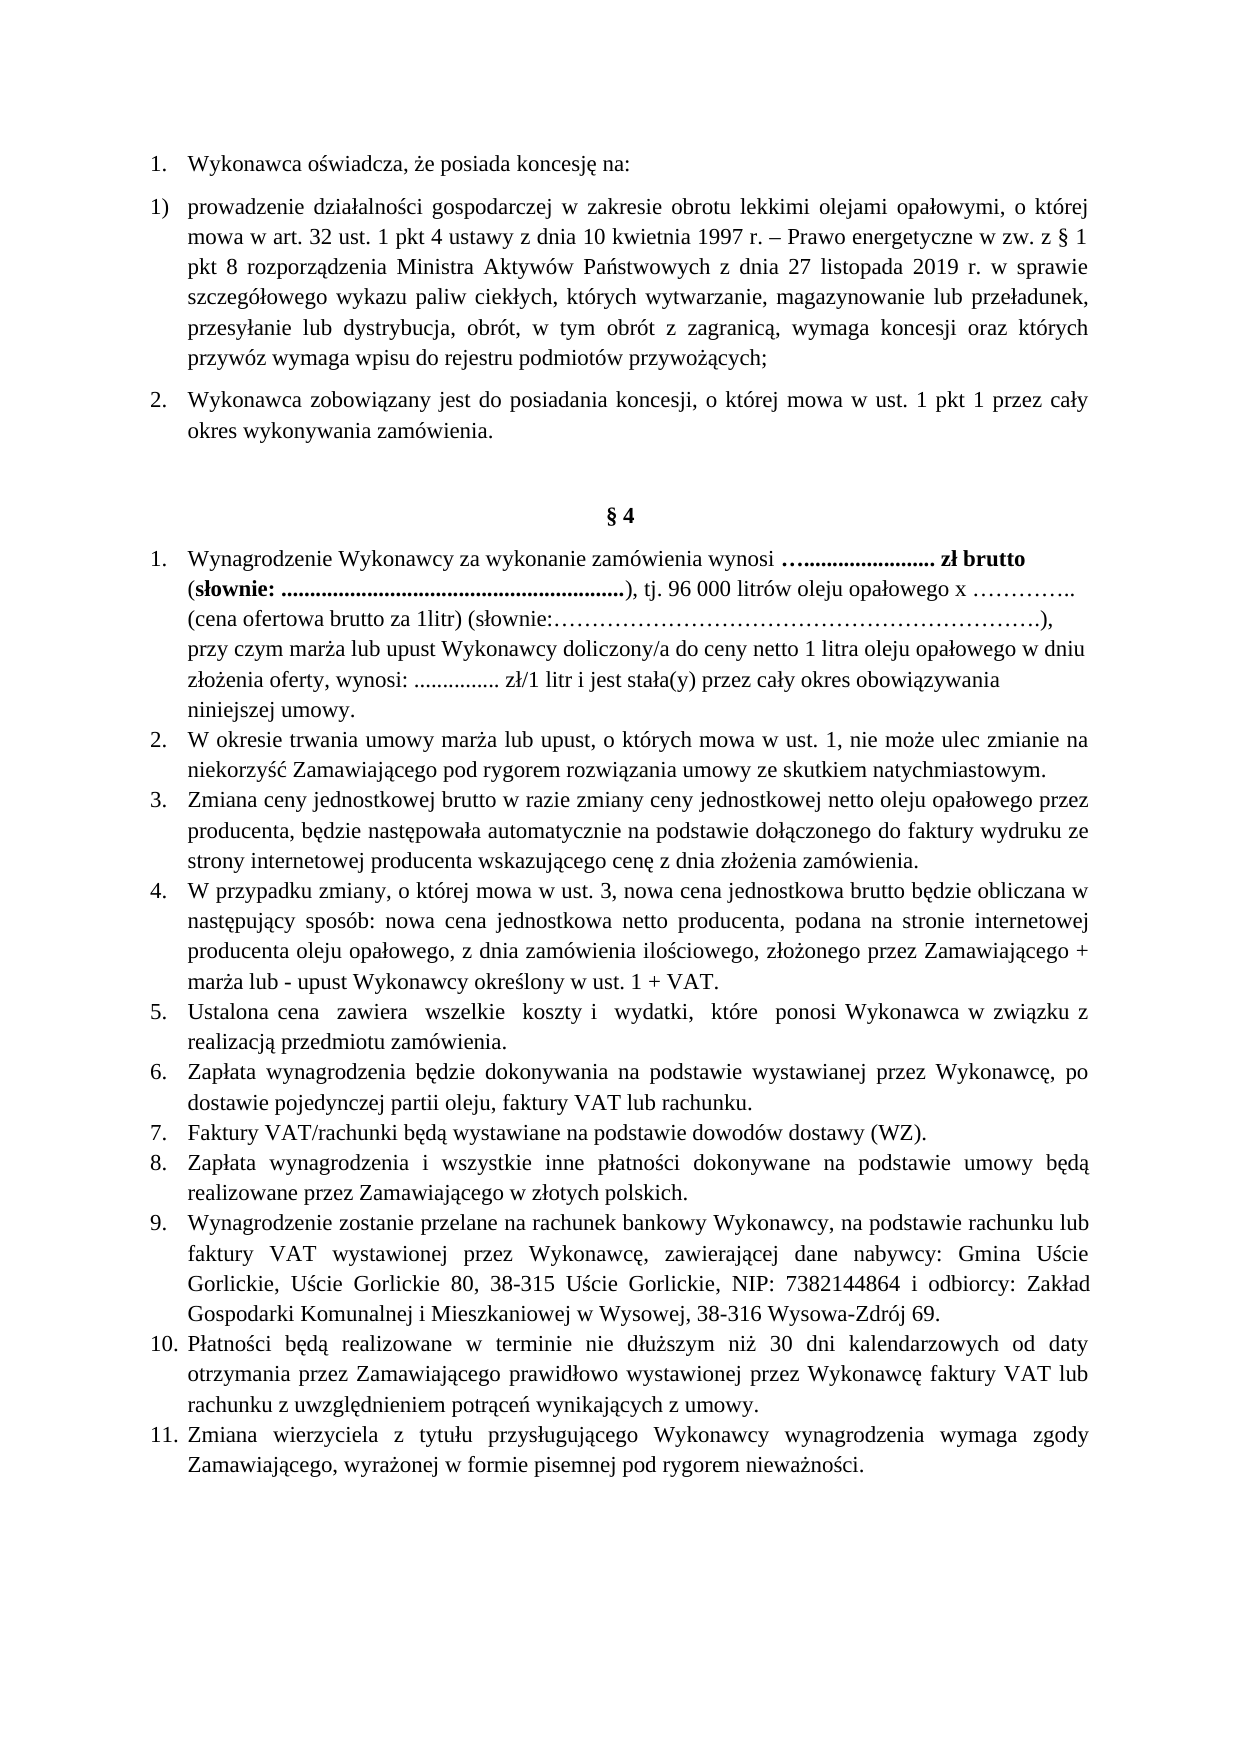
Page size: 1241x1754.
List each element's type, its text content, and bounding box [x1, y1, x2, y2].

list Zmiana wierzyciela z tytułu przysługującego Wykonawcy wynagrodzenia wymaga zgody Zamawiającego, wyrażonej w formie pisemnej pod rygorem nieważności. [150, 1421, 1090, 1477]
list Wykonawca zobowiązany jest do posiadania koncesji, o której mowa w ust. 1 pkt 1 przez cały okres wykonywania zamówienia. [150, 386, 1090, 443]
list prowadzenie działalności gospodarczej w zakresie obrotu lekkimi olejami opałowymi, o której mowa w art. 32 ust. 1 pkt 4 ustawy z dnia 10 kwietnia 1997 r. – Prawo energetyczne w zw. z § 1 pkt 8 rozporządzenia Ministra Aktywów Państwowych z dnia 27 listopada 2019 r. w sprawie szczegółowego wykazu paliw ciekłych, których wytwarzanie, magazynowanie lub przeładunek, przesyłanie lub dystrybucja, obrót, w tym obrót z zagranicą, wymaga koncesji oraz których przywóz wymaga wpisu do rejestru podmiotów przywożących; [150, 193, 1090, 370]
text § 4 [150, 502, 1090, 528]
list Ustalona cena zawiera wszelkie koszty i wydatki, które ponosi Wykonawca w związku z realizacją przedmiotu zamówienia. [150, 998, 1090, 1054]
list Wynagrodzenie Wykonawcy za wykonanie zamówienia wynosi …....................... zł brutto (słownie: ............................................................), tj. 96 000 litrów oleju opałowego x …………..(cena ofertowa brutto za 1litr) (słownie:……………………………………………………….), przy czym marża lub upust Wykonawcy doliczony/a do ceny netto 1 litra oleju opałowego w dniu złożenia oferty, wynosi: ............... zł/1 litr i jest stała(y) przez cały okres obowiązywania niniejszej umowy. [150, 545, 1090, 722]
list W przypadku zmiany, o której mowa w ust. 3, nowa cena jednostkowa brutto będzie obliczana w następujący sposób: nowa cena jednostkowa netto producenta, podana na stronie internetowej producenta oleju opałowego, z dnia zamówienia ilościowego, złożonego przez Zamawiającego + marża lub - upust Wykonawcy określony w ust. 1 + VAT. [150, 877, 1090, 994]
list Faktury VAT/rachunki będą wystawiane na podstawie dowodów dostawy (WZ). [150, 1119, 1090, 1145]
list Zmiana ceny jednostkowej brutto w razie zmiany ceny jednostkowej netto oleju opałowego przez producenta, będzie następowała automatycznie na podstawie dołączonego do faktury wydruku ze strony internetowej producenta wskazującego cenę z dnia złożenia zamówienia. [150, 786, 1090, 873]
list Płatności będą realizowane w terminie nie dłuższym niż 30 dni kalendarzowych od daty otrzymania przez Zamawiającego prawidłowo wystawionej przez Wykonawcę faktury VAT lub rachunku z uwzględnieniem potrąceń wynikających z umowy. [150, 1330, 1090, 1417]
list Zapłata wynagrodzenia i wszystkie inne płatności dokonywane na podstawie umowy będą realizowane przez Zamawiającego w złotych polskich. [150, 1149, 1090, 1206]
list Wynagrodzenie zostanie przelane na rachunek bankowy Wykonawcy, na podstawie rachunku lub faktury VAT wystawionej przez Wykonawcę, zawierającej dane nabywcy: Gmina Uście Gorlickie, Uście Gorlickie 80, 38-315 Uście Gorlickie, NIP: 7382144864 i odbiorcy: Zakład Gospodarki Komunalnej i Mieszkaniowej w Wysowej, 38-316 Wysowa-Zdrój 69. [150, 1209, 1090, 1326]
list W okresie trwania umowy marża lub upust, o których mowa w ust. 1, nie może ulec zmianie na niekorzyść Zamawiającego pod rygorem rozwiązania umowy ze skutkiem natychmiastowym. [150, 726, 1090, 783]
list Zapłata wynagrodzenia będzie dokonywania na podstawie wystawianej przez Wykonawcę, po dostawie pojedynczej partii oleju, faktury VAT lub rachunku. [150, 1058, 1090, 1115]
list Wykonawca oświadcza, że posiada koncesję na: [150, 150, 1090, 176]
